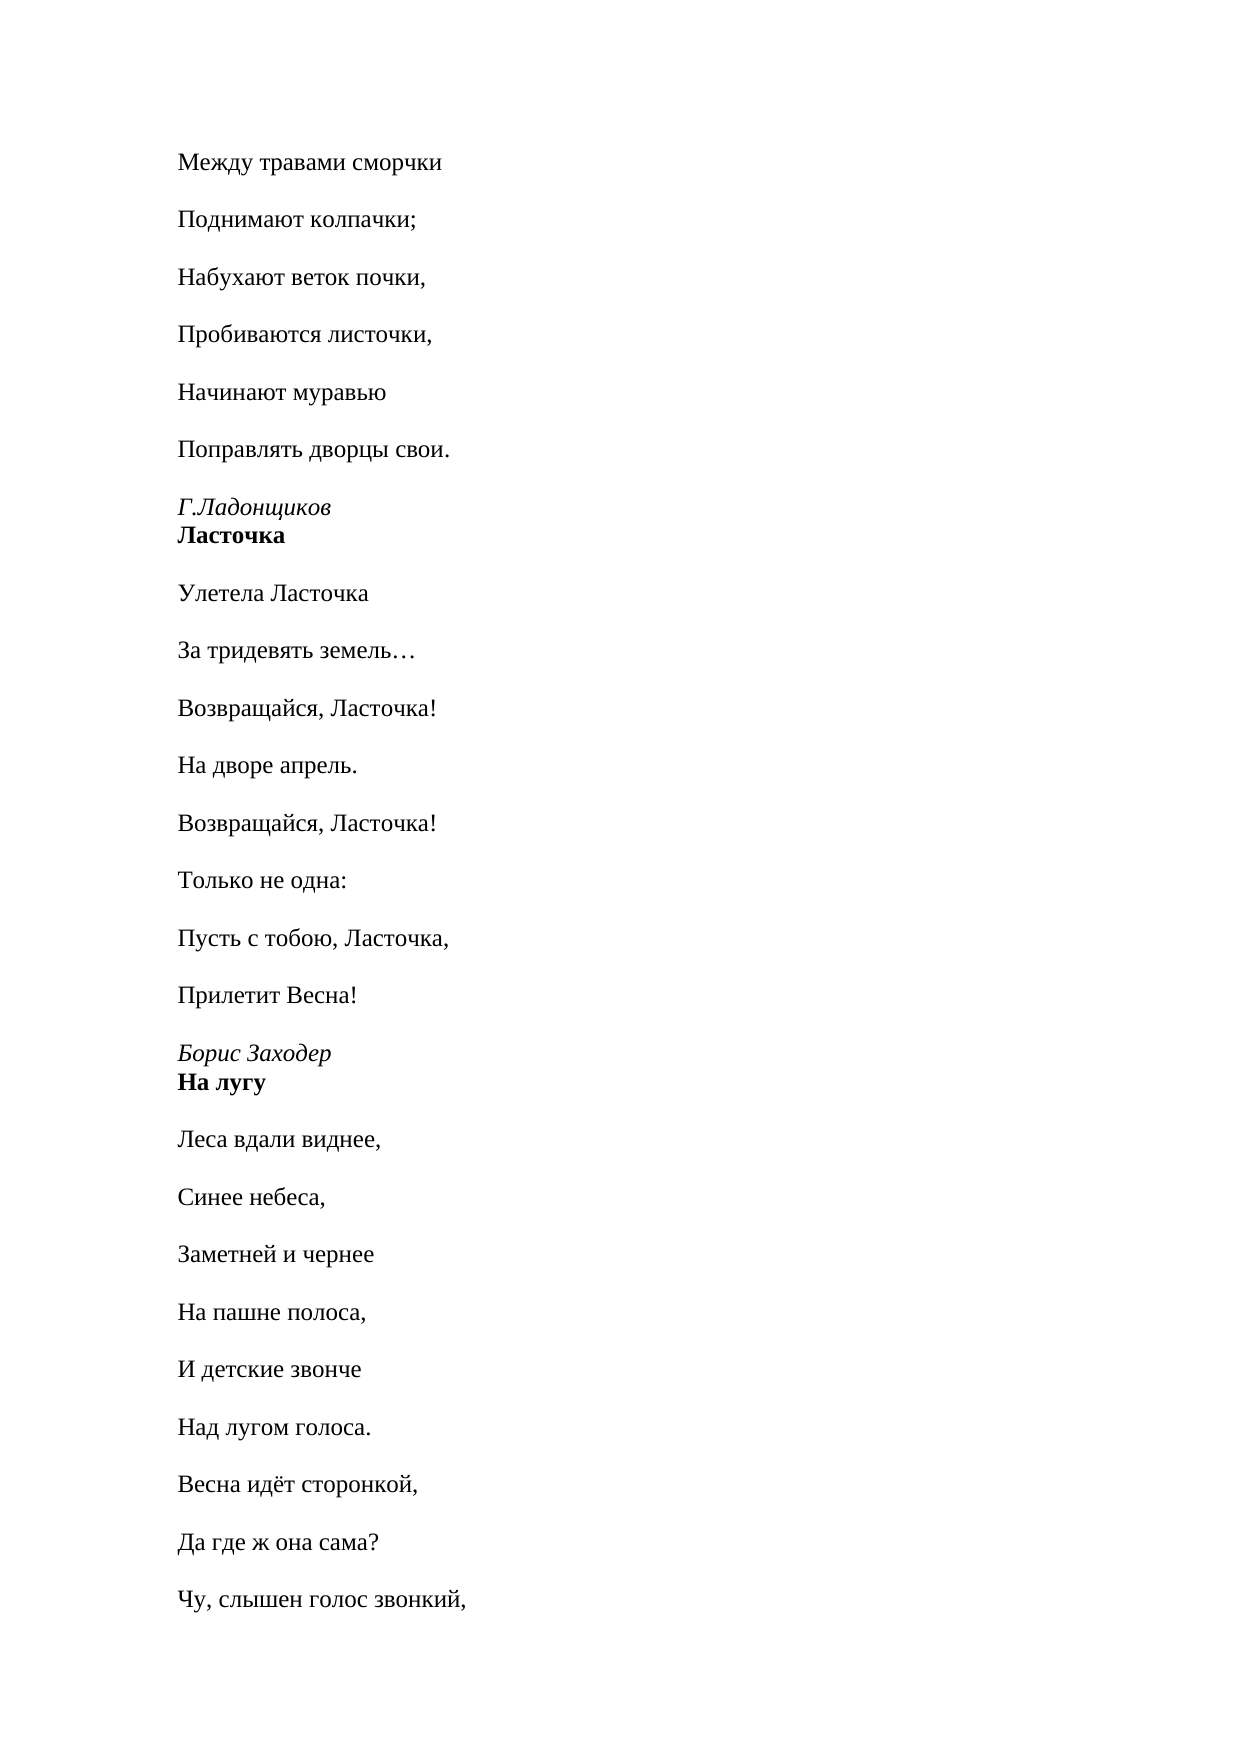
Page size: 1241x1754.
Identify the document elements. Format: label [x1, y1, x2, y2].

text [177, 118, 1152, 1613]
